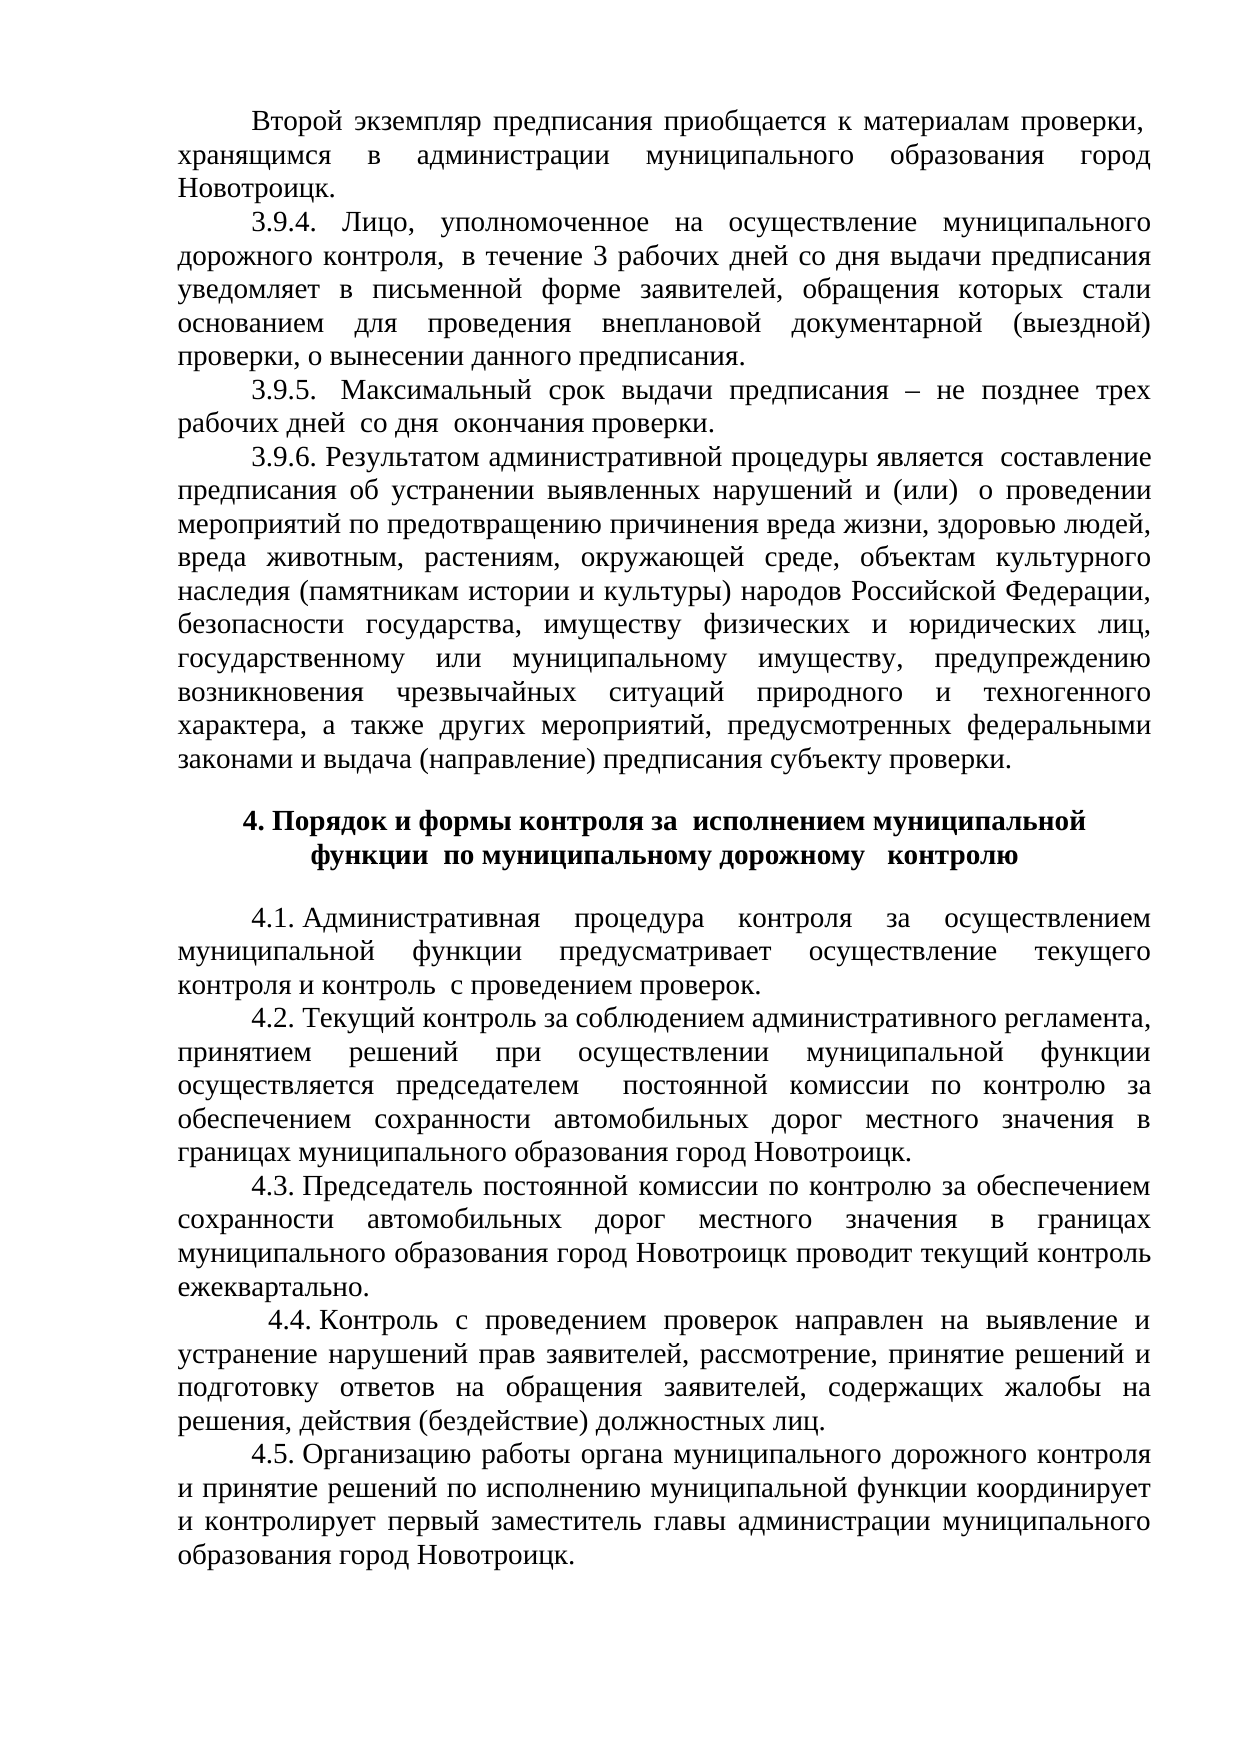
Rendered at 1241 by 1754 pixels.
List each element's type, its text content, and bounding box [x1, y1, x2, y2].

text 4.5. Организацию работы органа муниципального дорожного контроля и принятие решений по исполнению муниципальной функции координирует и контролирует первый заместитель главы администрации муниципального образования город Новотроицк. [177, 1436, 1152, 1571]
text 4.2. Текущий контроль за соблюдением административного регламента, принятием решений при осуществлении муниципальной функции осуществляется председателем постоянной комиссии по контролю за обеспечением сохранности автомобильных дорог местного значения в границах муниципального образования город Новотроицк. [177, 1000, 1152, 1168]
text 3.9.6. Результатом административной процедуры является составление предписания об устранении выявленных нарушений и (или) о проведении мероприятий по предотвращению причинения вреда жизни, здоровью людей, вреда животным, растениям, окружающей среде, объектам культурного наследия (памятникам истории и культуры) народов Российской Федерации, безопасности государства, имуществу физических и юридических лиц, государственному или муниципальному имуществу, предупреждению возникновения чрезвычайных ситуаций природного и техногенного характера, а также других мероприятий, предусмотренных федеральными законами и выдача (направление) предписания субъекту проверки. [177, 439, 1152, 774]
text 4. Порядок и формы контроля за исполнением муниципальной функции по муниципальному дорожному контролю [177, 803, 1152, 871]
text 3.9.4. Лицо, уполномоченное на осуществление муниципального дорожного контроля, в течение 3 рабочих дней со дня выдачи предписания уведомляет в письменной форме заявителей, обращения которых стали основанием для проведения внеплановой документарной (выездной) проверки, о вынесении данного предписания. [177, 204, 1152, 372]
text 4.1. Административная процедура контроля за осуществлением муниципальной функции предусматривает осуществление текущего контроля и контроль с проведением проверок. [177, 900, 1152, 1000]
text 3.9.5. Максимальный срок выдачи предписания – не позднее трех рабочих дней со дня окончания проверки. [177, 372, 1152, 439]
text Второй экземпляр предписания приобщается к материалам проверки, хранящимся в администрации муниципального образования город Новотроицк. [177, 103, 1152, 204]
text 4.4. Контроль с проведением проверок направлен на выявление и устранение нарушений прав заявителей, рассмотрение, принятие решений и подготовку ответов на обращения заявителей, содержащих жалобы на решения, действия (бездействие) должностных лиц. [177, 1302, 1152, 1436]
text 4.3. Председатель постоянной комиссии по контролю за обеспечением сохранности автомобильных дорог местного значения в границах муниципального образования город Новотроицк проводит текущий контроль ежеквартально. [177, 1168, 1152, 1302]
